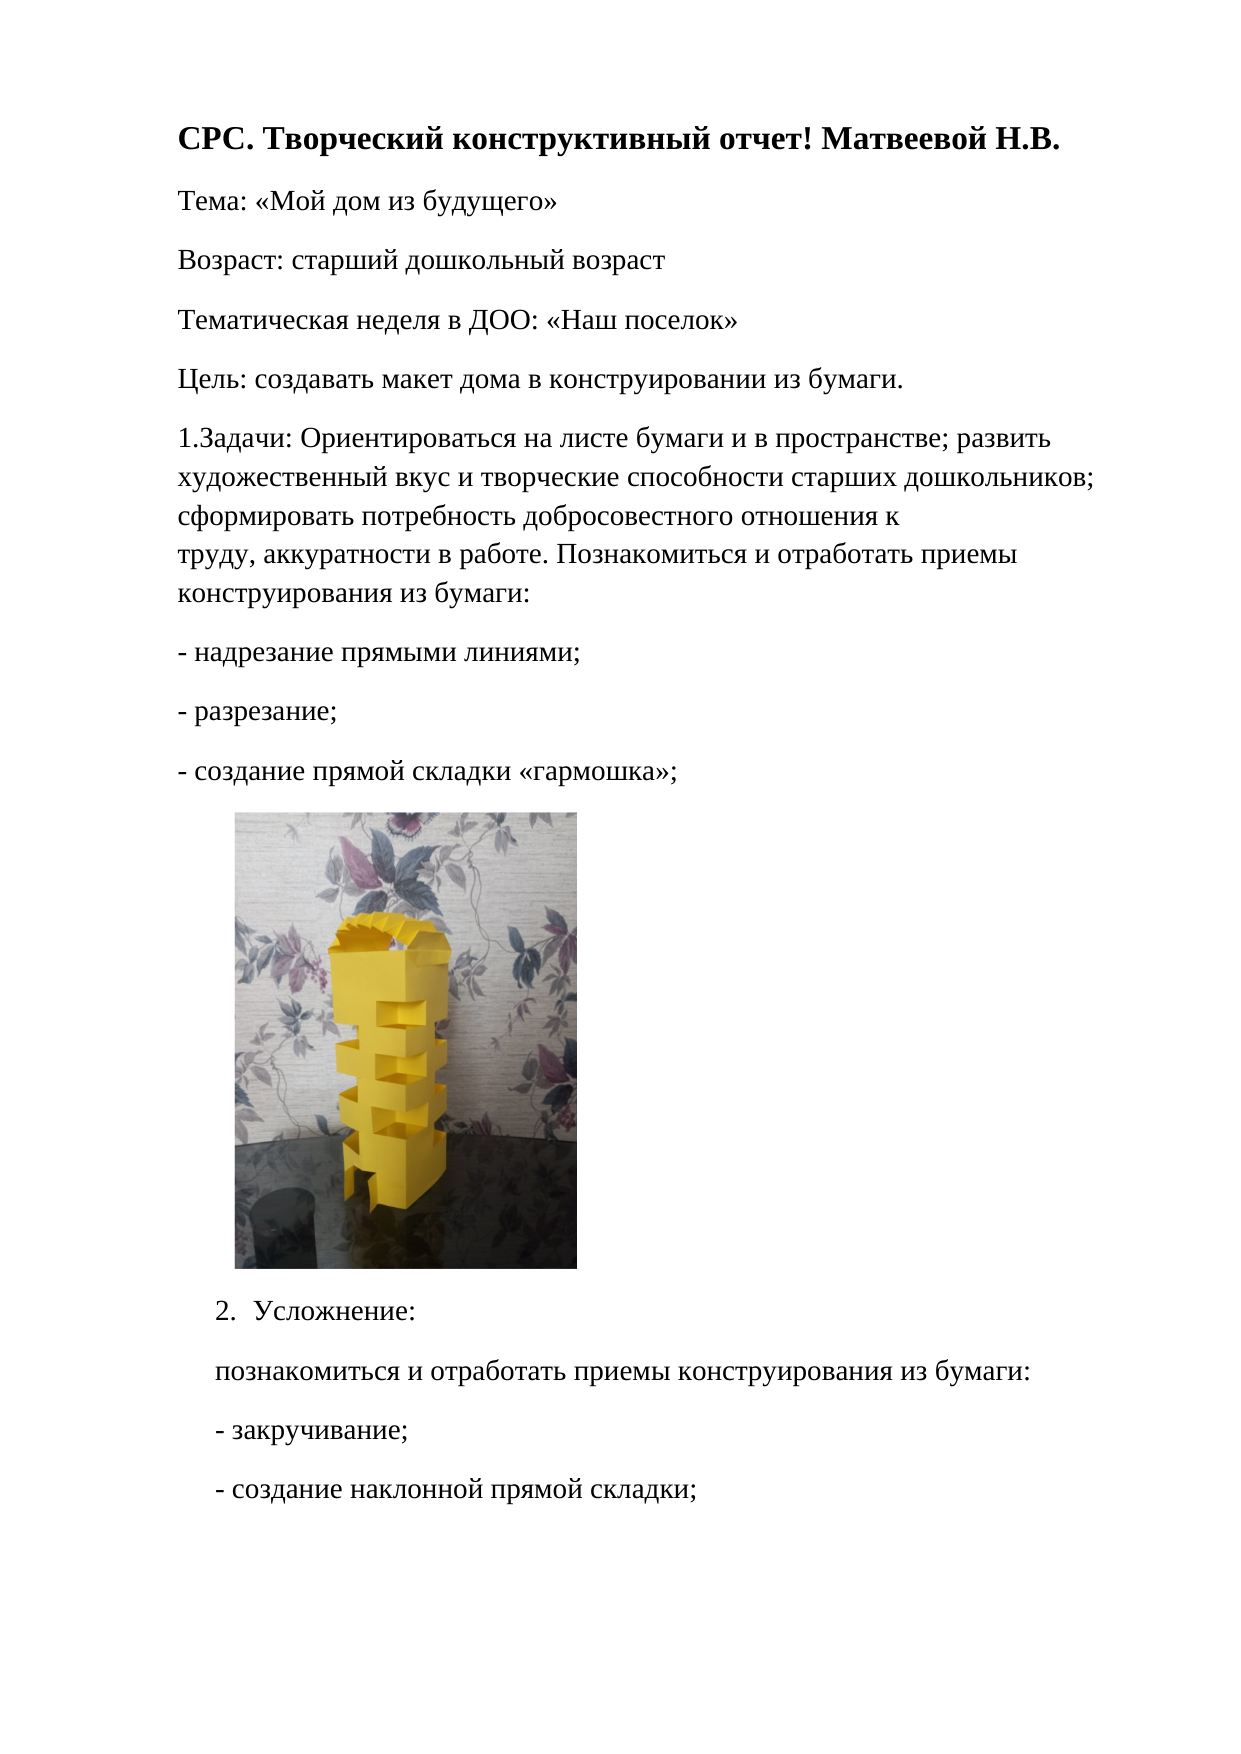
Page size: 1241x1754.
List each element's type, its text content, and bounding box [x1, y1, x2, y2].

picture [235, 813, 577, 1268]
text - надрезание прямыми линиями; [177, 634, 1152, 668]
text Цель: создавать макет дома в конструировании из бумаги. [177, 361, 1152, 395]
text познакомиться и отработать приемы конструирования из бумаги: [215, 1353, 1152, 1386]
text 1.Задачи: Ориентироваться на листе бумаги и в пространстве; развить художественный вкус и творческие способности старших дошкольников; сформировать потребность добросовестного отношения к труду, аккуратности в работе. Познакомиться и отработать приемы конструирования из бумаги: [177, 421, 1152, 608]
list Усложнение: [215, 1293, 1152, 1327]
text - закручивание; [215, 1412, 1152, 1446]
text Возраст: старший дошкольный возраст [177, 242, 1152, 276]
text - создание прямой складки «гармошка»; [177, 753, 1152, 786]
text - разрезание; [177, 693, 1152, 727]
text Тема: «Мой дом из будущего» [177, 183, 1152, 217]
text Тематическая неделя в ДОО: «Наш поселок» [177, 302, 1152, 335]
text - создание наклонной прямой складки; [215, 1471, 1152, 1505]
text СРС. Творческий конструктивный отчет! Матвеевой Н.В. [177, 118, 1152, 156]
